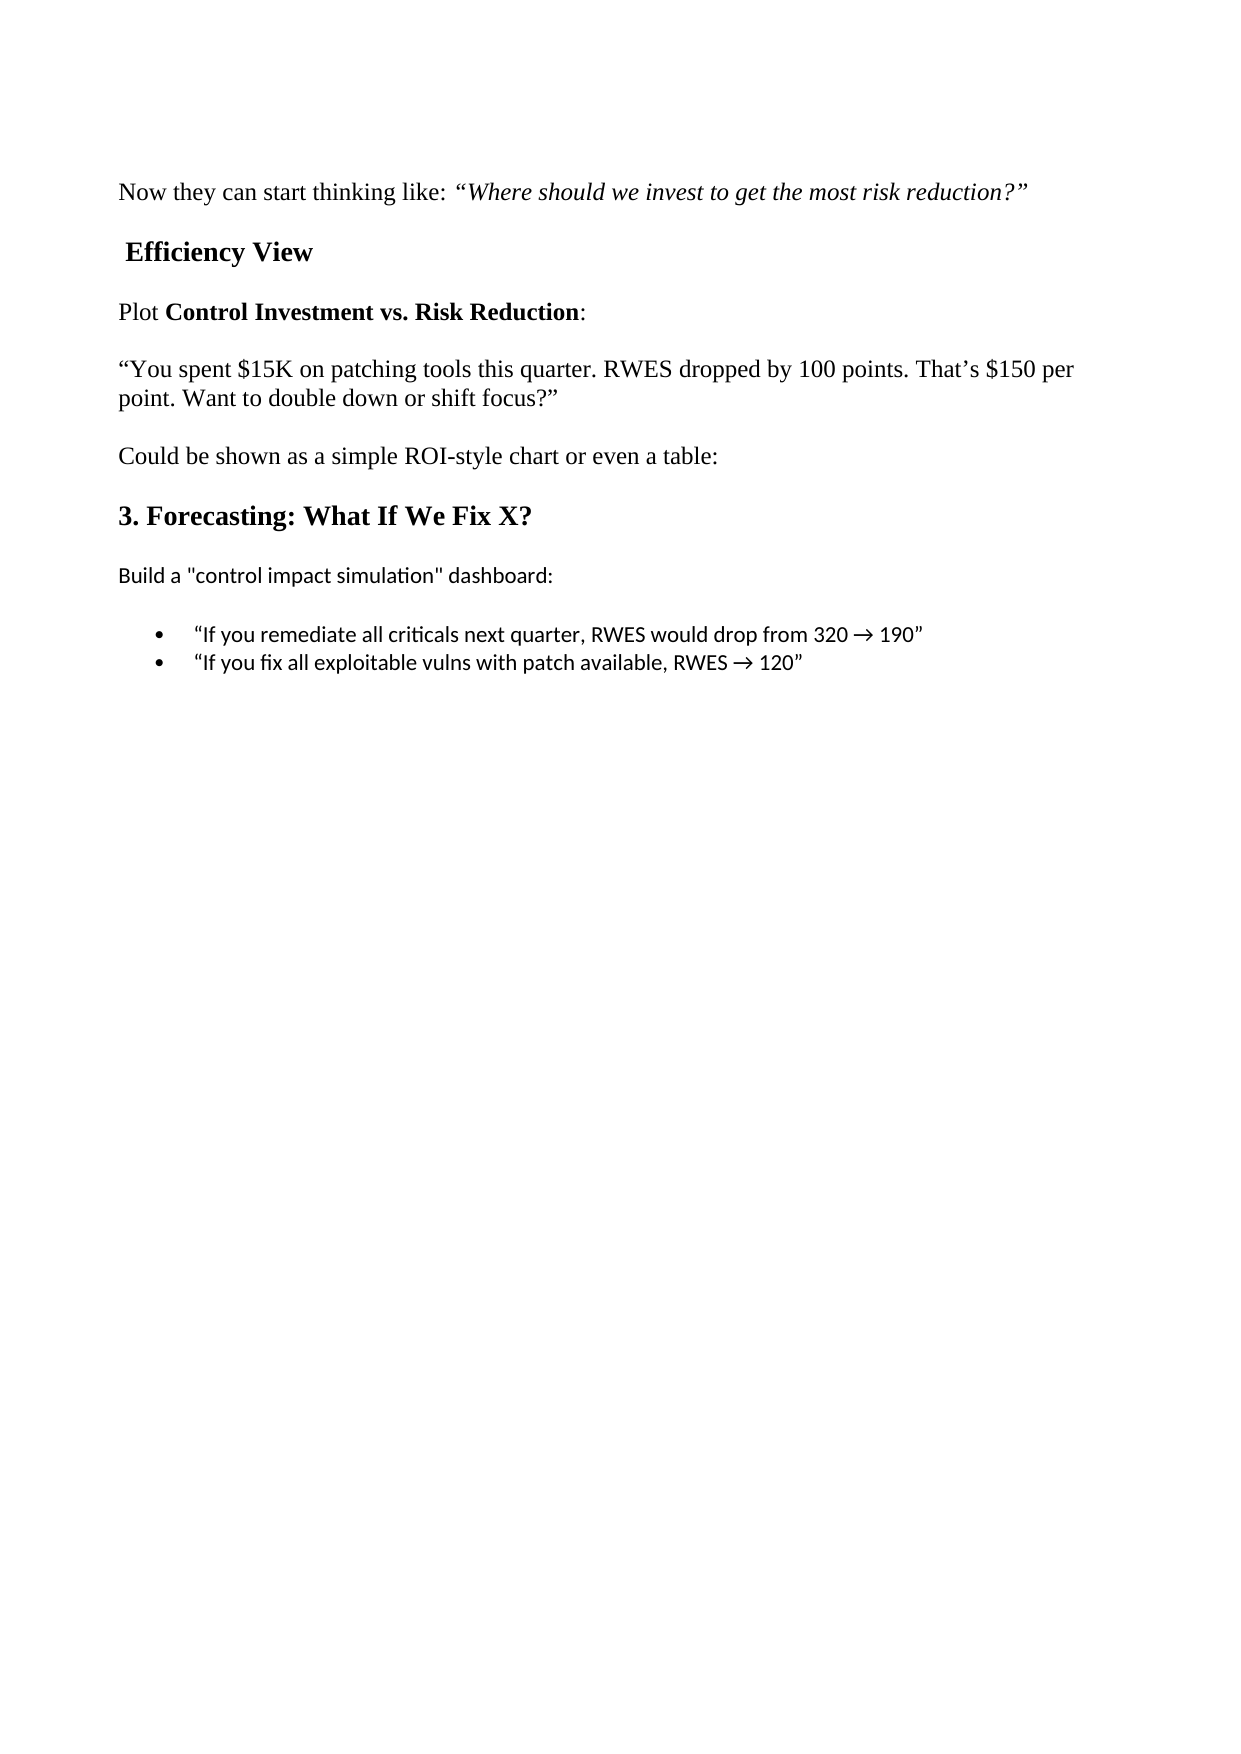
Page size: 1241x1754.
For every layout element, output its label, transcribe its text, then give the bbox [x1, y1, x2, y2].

subtitle 3. Forecasting: What If We Fix X? [118, 499, 1122, 532]
text Build a "control impact simulation" dashboard: [118, 561, 1122, 589]
list “If you remediate all criticals next quarter, RWES would drop from 320 → 190” [156, 620, 1122, 648]
text Now they can start thinking like: “Where should we invest to get the most risk reduction?” [118, 177, 1122, 206]
text Efficiency View [118, 235, 1122, 267]
text “You spent $15K on patching tools this quarter. RWES dropped by 100 points. That’s $150 per point. Want to double down or shift focus?” [118, 354, 1122, 412]
list “If you fix all exploitable vulns with patch available, RWES → 120” [156, 648, 1122, 676]
text Could be shown as a simple ROI-style chart or even a table: [118, 441, 1122, 470]
text Plot Control Investment vs. Risk Reduction: [118, 297, 1122, 325]
